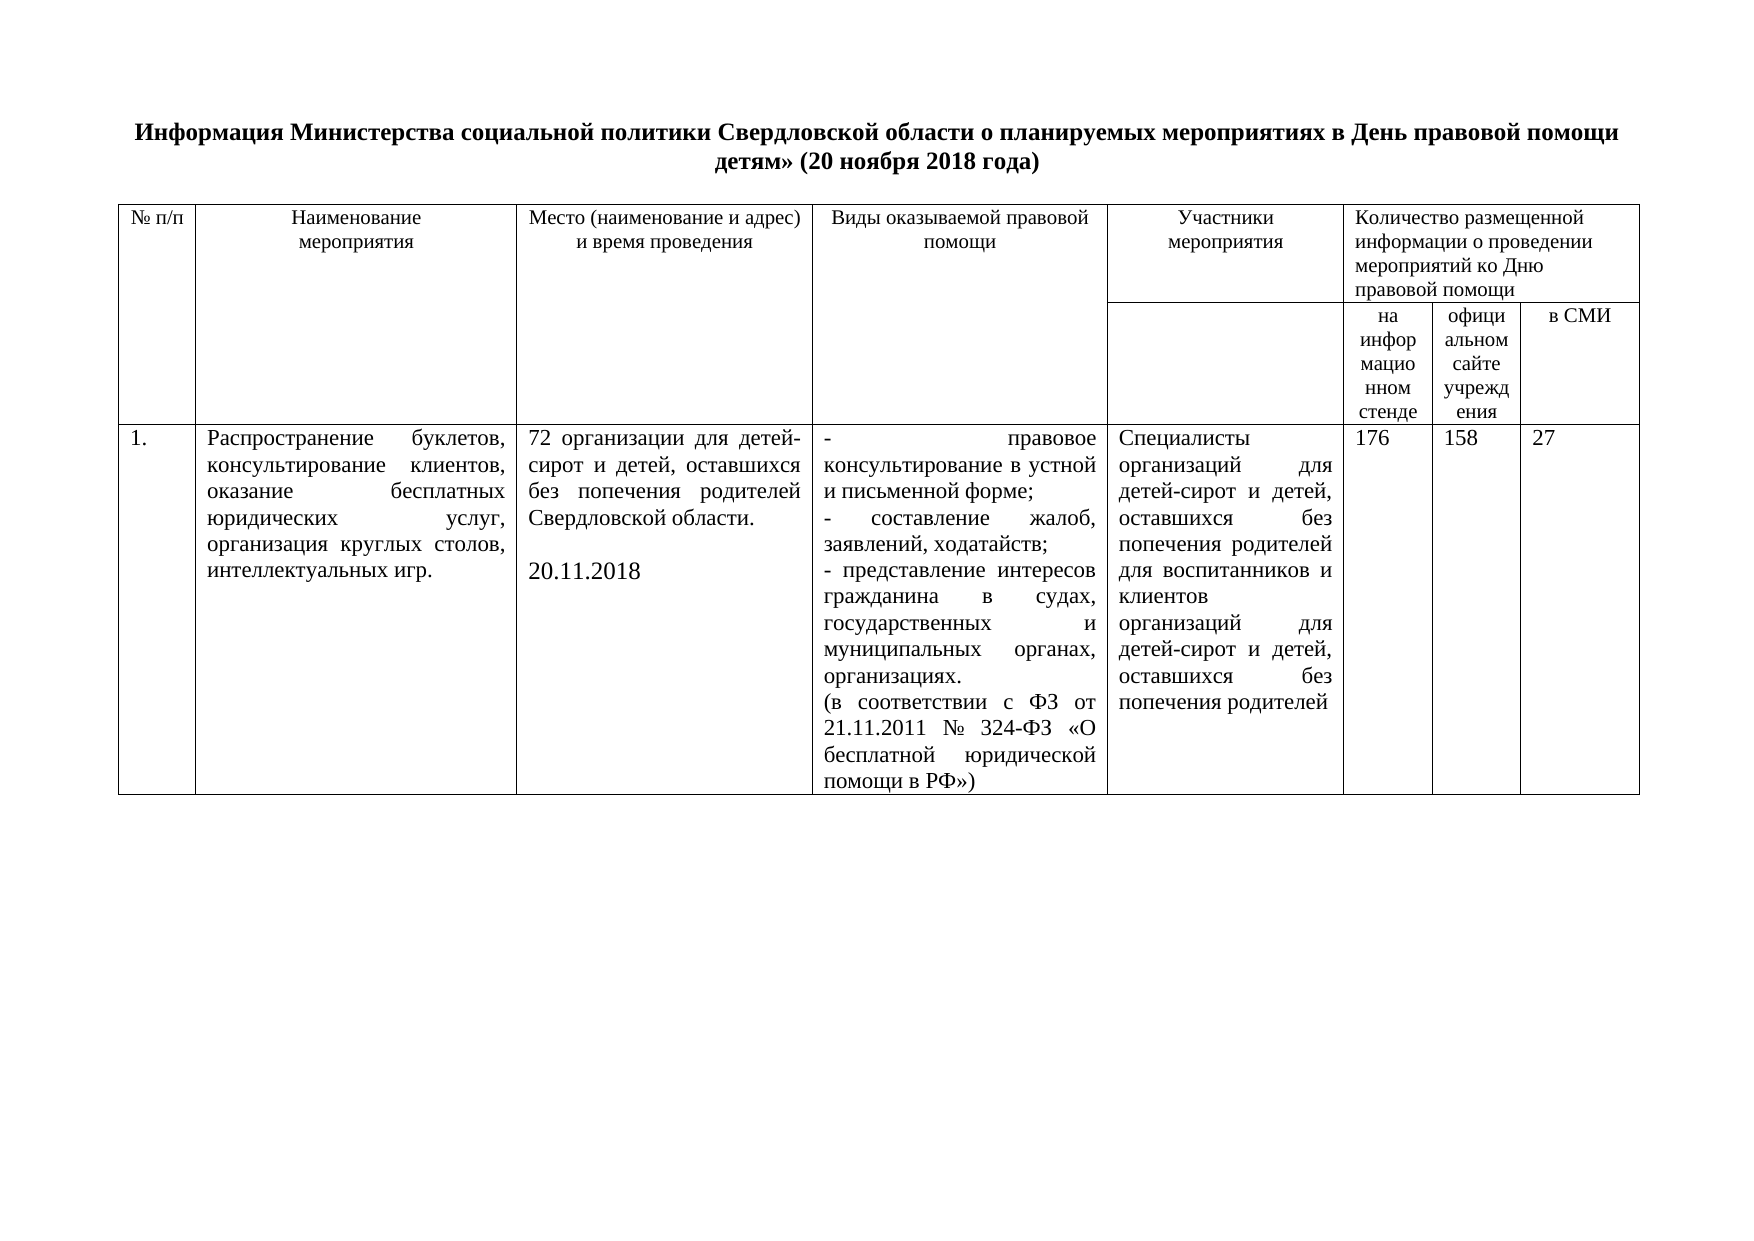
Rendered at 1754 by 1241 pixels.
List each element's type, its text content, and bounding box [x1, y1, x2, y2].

table_cell в СМИ [1521, 303, 1639, 423]
table_header Место (наименование и адрес) и время проведения [517, 205, 812, 423]
table_header Наименование мероприятия [196, 205, 516, 423]
table_cell 1. [119, 425, 195, 793]
table_cell официальном сайте учреждения [1433, 303, 1520, 423]
table_cell 27 [1521, 425, 1639, 793]
table_header Количество размещенной информации о проведении мероприятий ко Дню правовой помощи [1344, 205, 1639, 302]
table_cell Распространение буклетов, консультирование клиентов, оказание бесплатных юридических услуг, организация круглых столов, интеллектуальных игр. [196, 425, 516, 793]
table_cell [1108, 303, 1343, 423]
table_header Виды оказываемой правовой помощи [813, 205, 1107, 423]
table_cell на информационном стенде [1344, 303, 1432, 423]
table_cell Специалисты организаций для детей-сирот и детей, оставшихся без попечения родителей для воспитанников и клиентов организаций для детей-сирот и детей, оставшихся без попечения родителей [1108, 425, 1343, 793]
table_cell 176 [1344, 425, 1432, 793]
text Информация Министерства социальной политики Свердловской области о планируемых мероприятиях в День правовой помощи детям» (20 ноября 2018 года) [118, 117, 1636, 175]
table_cell 158 [1433, 425, 1520, 793]
table_header № п/п [119, 205, 195, 423]
table_cell - правовое консультирование в устной и письменной форме; - составление жалоб, заявлений, ходатайств; - представление интересов гражданина в судах, государственных и муниципальных органах, организациях. (в соответствии с ФЗ от 21.11.2011 № 324-ФЗ «О бесплатной юридической помощи в РФ») [813, 425, 1107, 793]
table_cell 72 организации для детей-сирот и детей, оставшихся без попечения родителей Свердловской области. 20.11.2018 [517, 425, 812, 793]
table_header Участники мероприятия [1108, 205, 1343, 302]
